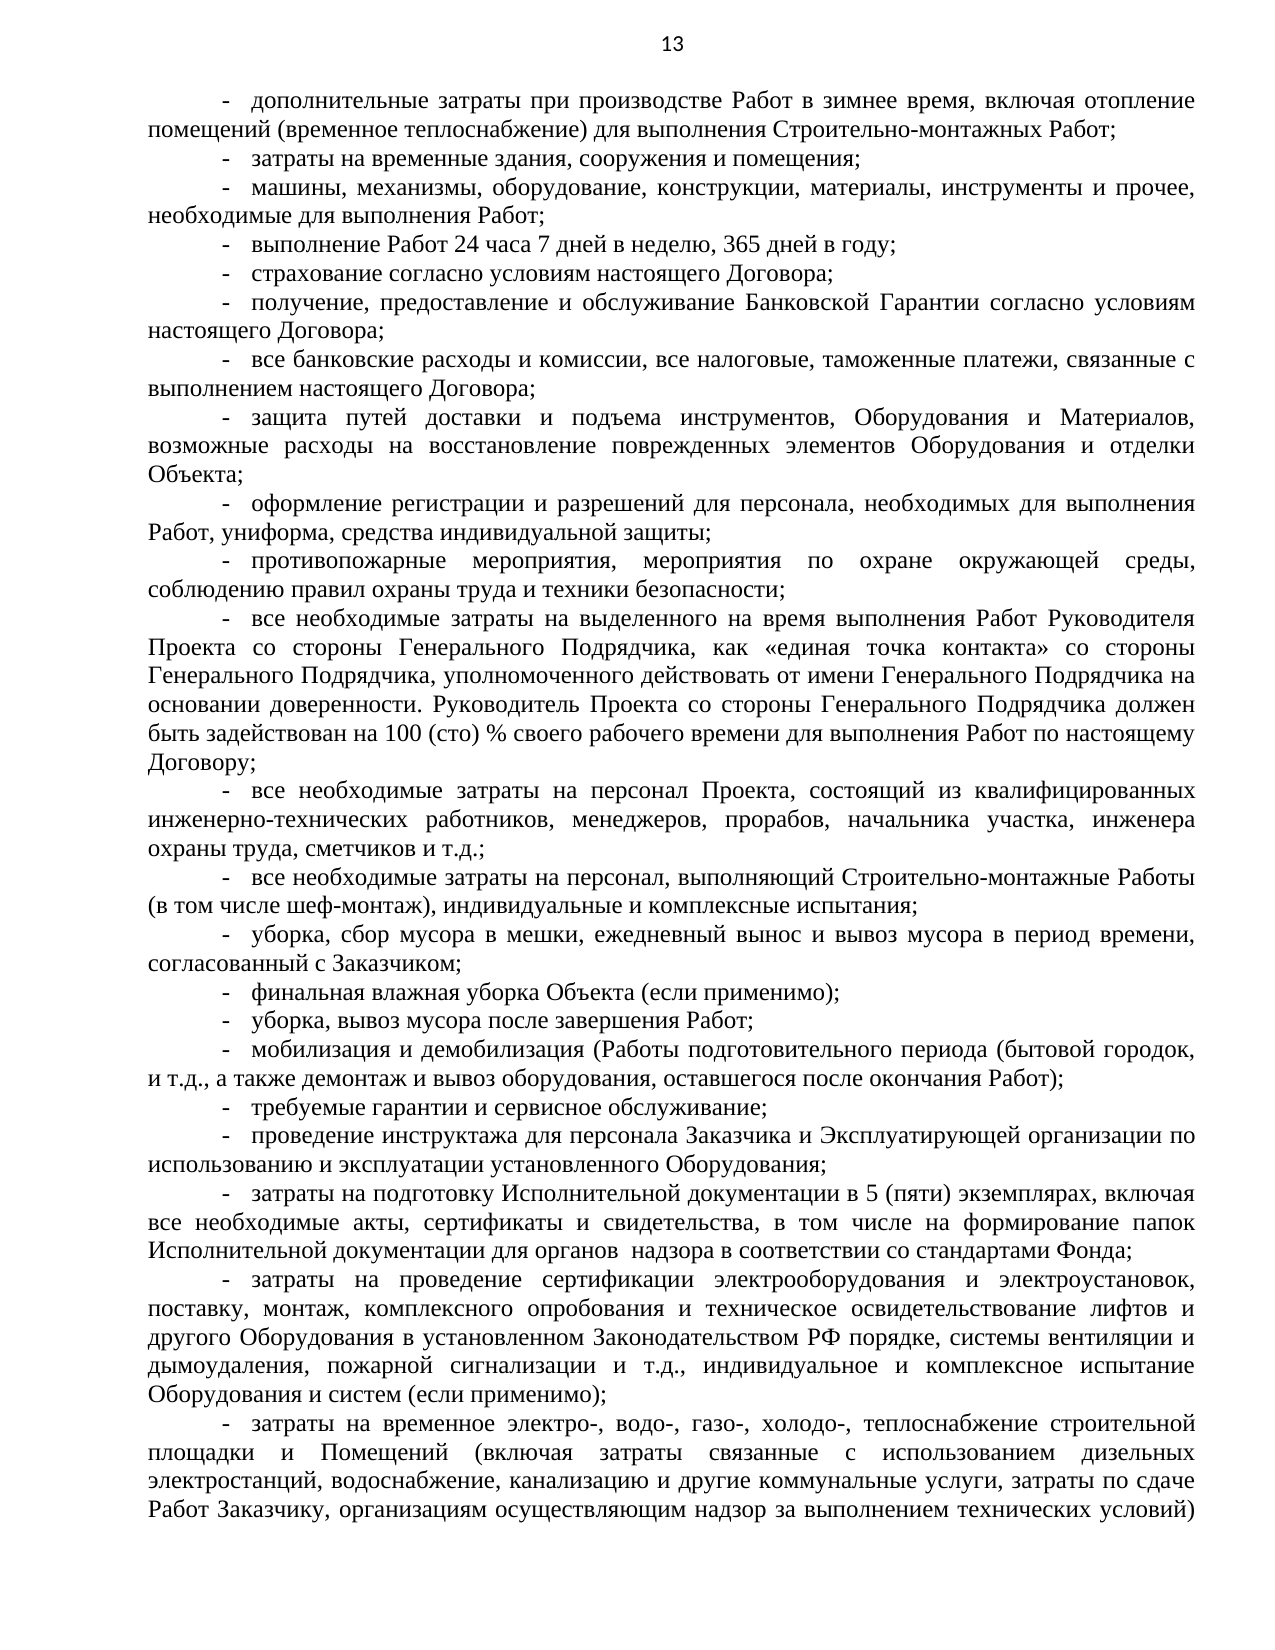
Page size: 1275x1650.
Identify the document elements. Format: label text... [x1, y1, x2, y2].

list все необходимые затраты на персонал, выполняющий Строительно-монтажные Работы (в том числе шеф-монтаж), индивидуальные и комплексные испытания; [148, 862, 1196, 919]
list затраты на проведение сертификации электрооборудования и электроустановок, поставку, монтаж, комплексного опробования и техническое освидетельствование лифтов и другого Оборудования в установленном Законодательством РФ порядке, системы вентиляции и дымоудаления, пожарной сигнализации и т.д., индивидуальное и комплексное испытание Оборудования и систем (если применимо); [148, 1264, 1196, 1408]
list затраты на подготовку Исполнительной документации в 5 (пяти) экземплярах, включая все необходимые акты, сертификаты и свидетельства, в том числе на формирование папок Исполнительной документации для органов надзора в соответствии со стандартами Фонда; [148, 1178, 1196, 1264]
list машины, механизмы, оборудование, конструкции, материалы, инструменты и прочее, необходимые для выполнения Работ; [148, 172, 1196, 229]
list уборка, сбор мусора в мешки, ежедневный вынос и вывоз мусора в период времени, согласованный с Заказчиком; [148, 919, 1196, 977]
list дополнительные затраты при производстве Работ в зимнее время, включая отопление помещений (временное теплоснабжение) для выполнения Строительно-монтажных Работ; [148, 86, 1196, 143]
list противопожарные мероприятия, мероприятия по охране окружающей среды, соблюдению правил охраны труда и техники безопасности; [148, 546, 1196, 603]
list все необходимые затраты на персонал Проекта, состоящий из квалифицированных инженерно-технических работников, менеджеров, прорабов, начальника участка, инженера охраны труда, сметчиков и т.д.; [148, 776, 1196, 862]
list мобилизация и демобилизация (Работы подготовительного периода (бытовой городок, и т.д., а также демонтаж и вывоз оборудования, оставшегося после окончания Работ); [148, 1034, 1196, 1092]
list все банковские расходы и комиссии, все налоговые, таможенные платежи, связанные с выполнением настоящего Договора; [148, 344, 1196, 402]
list оформление регистрации и разрешений для персонала, необходимых для выполнения Работ, униформа, средства индивидуальной защиты; [148, 488, 1196, 546]
list финальная влажная уборка Объекта (если применимо); [148, 977, 1196, 1006]
list все необходимые затраты на выделенного на время выполнения Работ Руководителя Проекта со стороны Генерального Подрядчика, как «единая точка контакта» со стороны Генерального Подрядчика, уполномоченного действовать от имени Генерального Подрядчика на основании доверенности. Руководитель Проекта со стороны Генерального Подрядчика должен быть задействован на 100 (сто) % своего рабочего времени для выполнения Работ по настоящему Договору; [148, 603, 1196, 776]
list требуемые гарантии и сервисное обслуживание; [148, 1092, 1196, 1121]
list выполнение Работ 24 часа 7 дней в неделю, 365 дней в году; [148, 229, 1196, 258]
list страхование согласно условиям настоящего Договора; [148, 258, 1196, 287]
list уборка, вывоз мусора после завершения Работ; [148, 1006, 1196, 1034]
list затраты на временные здания, сооружения и помещения; [148, 143, 1196, 172]
list получение, предоставление и обслуживание Банковской Гарантии согласно условиям настоящего Договора; [148, 287, 1196, 344]
list защита путей доставки и подъема инструментов, Оборудования и Материалов, возможные расходы на восстановление поврежденных элементов Оборудования и отделки Объекта; [148, 402, 1196, 488]
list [148, 1408, 1196, 1523]
list проведение инструктажа для персонала Заказчика и Эксплуатирующей организации по использованию и эксплуатации установленного Оборудования; [148, 1121, 1196, 1178]
